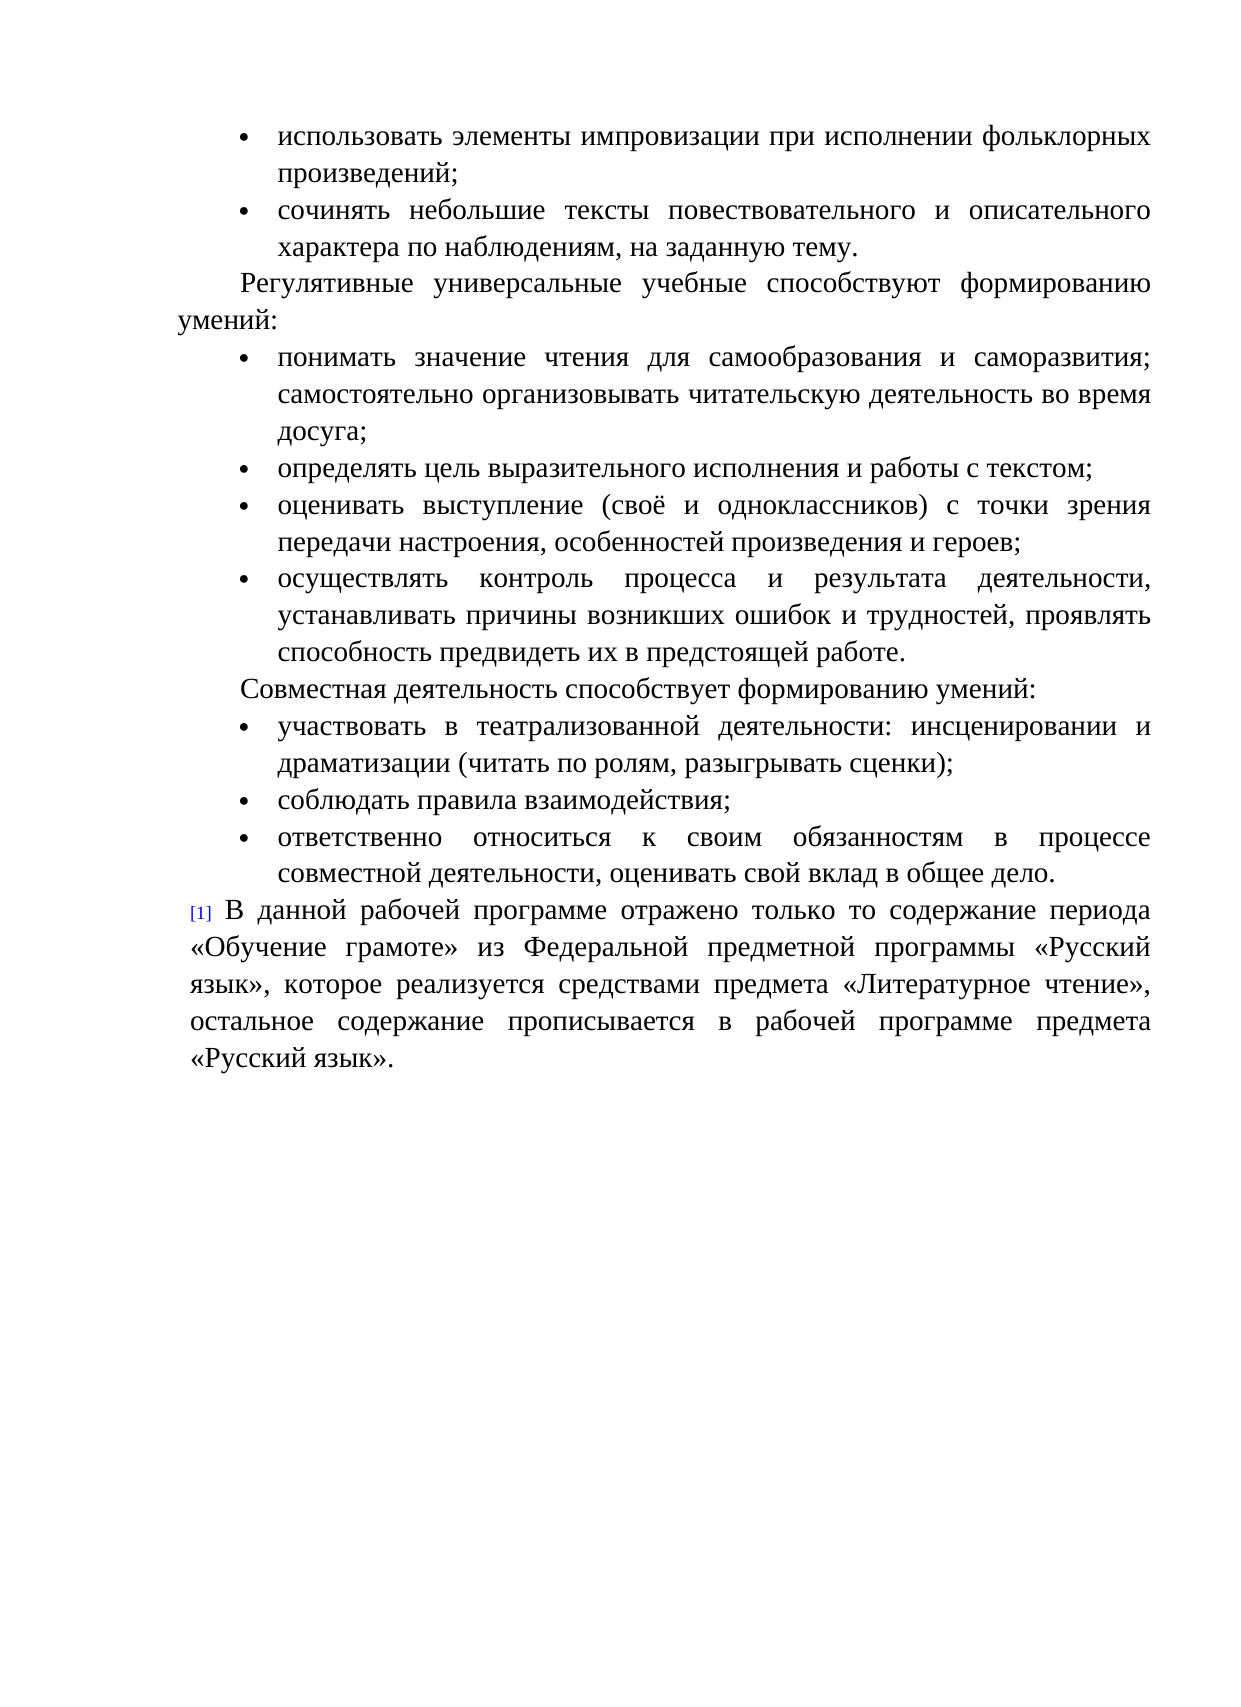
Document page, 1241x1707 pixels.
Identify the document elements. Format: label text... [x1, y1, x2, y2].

list ответственно относиться к своим обязанностям в процессе совместной деятельности, оценивать свой вклад в общее дело. [240, 819, 1152, 889]
list осуществлять контроль процесса и результата деятельности, устанавливать причины возникших ошибок и трудностей, проявлять способность предвидеть их в предстоящей работе. [240, 561, 1152, 668]
text Совместная деятельность способствует формированию умений: [177, 671, 1152, 705]
list использовать элементы импровизации при исполнении фольклорных произведений; [240, 118, 1152, 188]
list соблюдать правила взаимодействия; [240, 782, 1152, 815]
list сочинять небольшие тексты повествовательного и описательного характера по наблюдениям, на заданную тему. [240, 192, 1152, 262]
list оценивать выступление (своё и одноклассников) с точки зрения передачи настроения, особенностей произведения и героев; [240, 487, 1152, 557]
list участвовать в театрализованной деятельности: инсценировании и драматизации (читать по ролям, разыгрывать сценки); [240, 708, 1152, 778]
text Регулятивные универсальные учебные способствуют формированию умений: [177, 266, 1152, 336]
list понимать значение чтения для самообразования и саморазвития; самостоятельно организовывать читательскую деятельность во время досуга; [240, 339, 1152, 447]
list определять цель выразительного исполнения и работы с текстом; [240, 450, 1152, 483]
text [1] В данной рабочей программе отражено только то содержание периода «Обучение грамоте» из Федеральной предметной программы «Русский язык», которое реализуется средствами предмета «Литературное чтение», остальное содержание прописывается в рабочей программе предмета «Русский язык». [190, 892, 1152, 1073]
